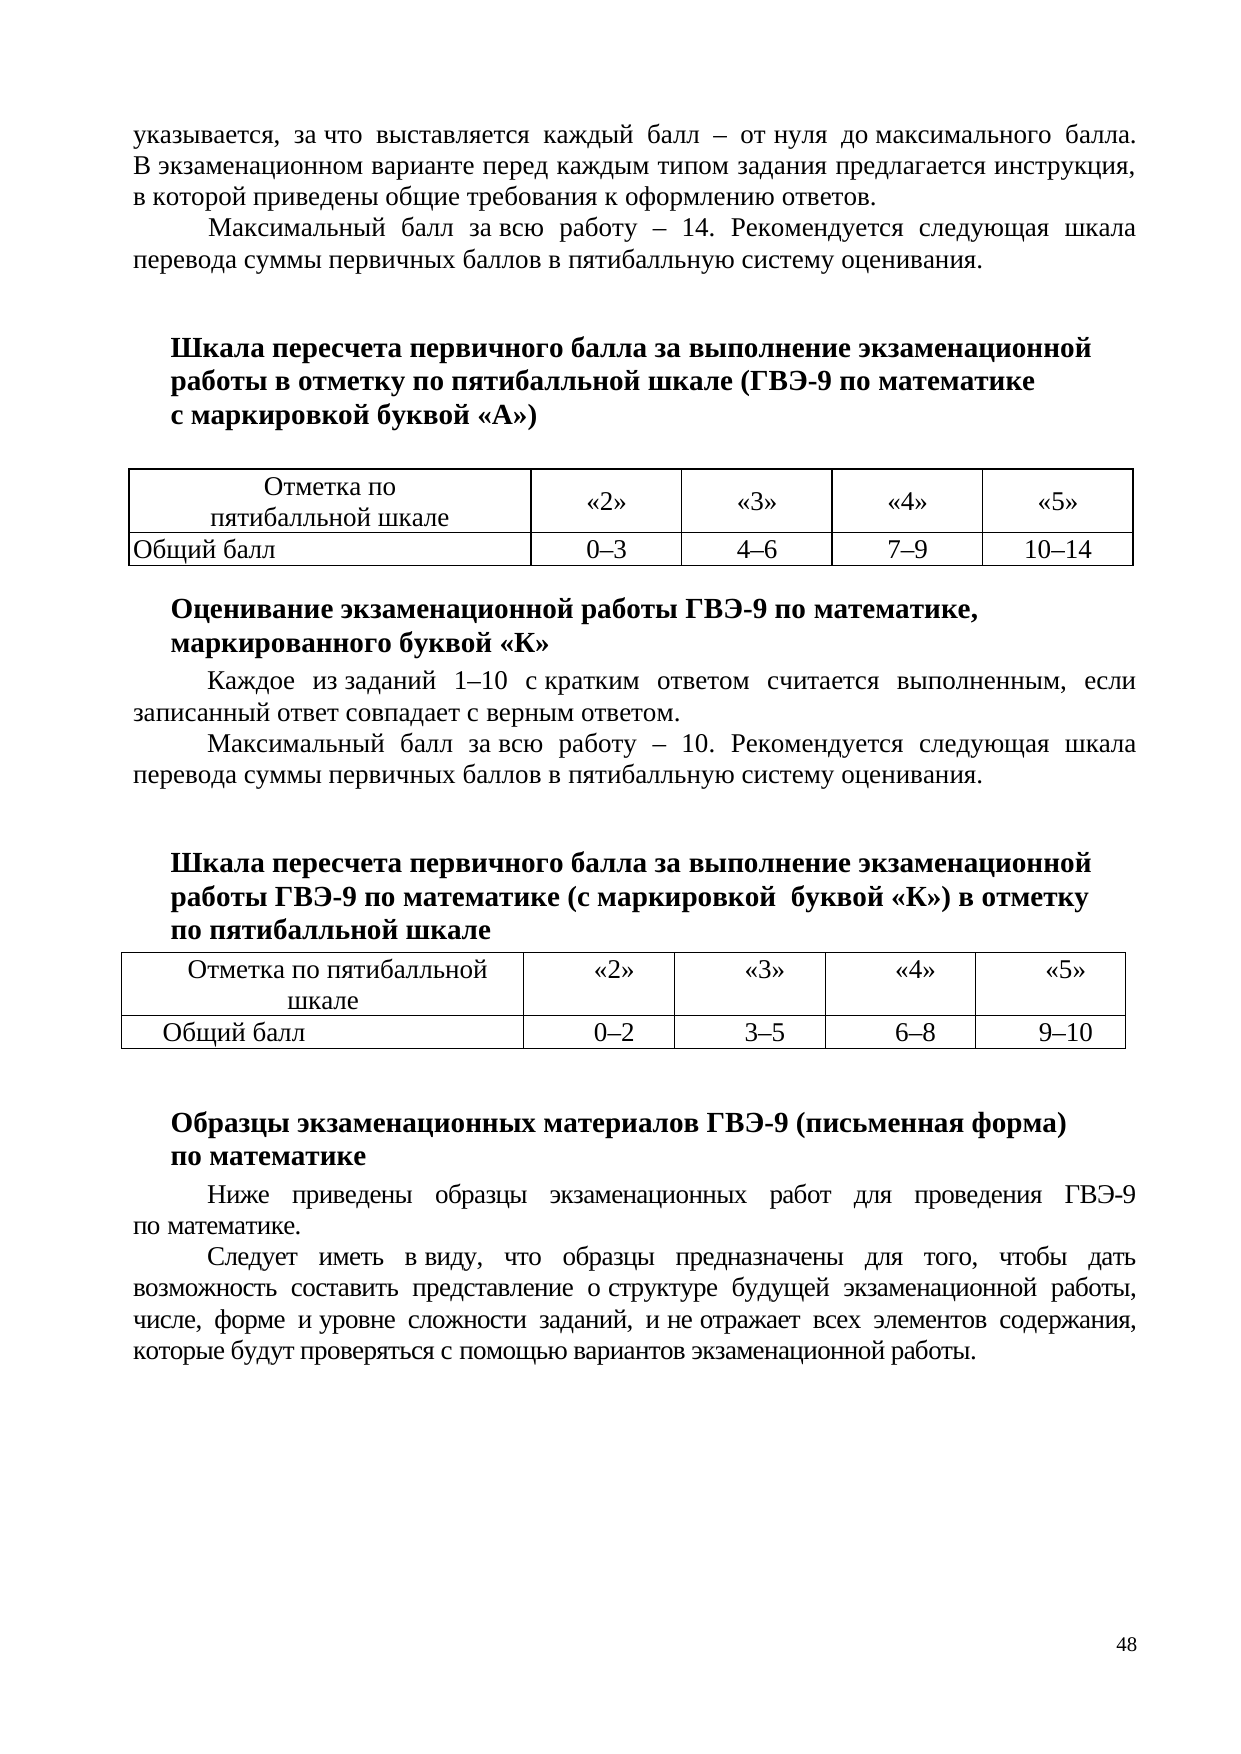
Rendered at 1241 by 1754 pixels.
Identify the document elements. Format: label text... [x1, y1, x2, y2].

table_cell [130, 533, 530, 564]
text Следует иметь в виду, что образцы предназначены для того, чтобы дать возможность составить представление о структуре будущей экзаменационной работы, числе, форме и уровне сложности заданий, и не отражает всех элементов содержания, которые будут проверяться с помощью вариантов экзаменационной работы. [133, 1240, 1137, 1365]
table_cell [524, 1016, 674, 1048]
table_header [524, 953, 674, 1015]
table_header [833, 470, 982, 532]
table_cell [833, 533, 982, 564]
text Ниже приведены образцы экзаменационных работ для проведения ГВЭ-9 по математике. [133, 1178, 1137, 1240]
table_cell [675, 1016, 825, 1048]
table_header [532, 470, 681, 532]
text Максимальный балл за всю работу – 14. Рекомендуется следующая шкала перевода суммы первичных баллов в пятибалльную систему оценивания. [133, 212, 1137, 274]
subtitle Шкала пересчета первичного балла за выполнение экзаменационной работы в отметку по пятибалльной шкале (ГВЭ-9 по математике с маркировкой буквой «А») [170, 330, 1137, 431]
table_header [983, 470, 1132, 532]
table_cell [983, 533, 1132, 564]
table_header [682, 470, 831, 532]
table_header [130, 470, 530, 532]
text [133, 118, 1137, 212]
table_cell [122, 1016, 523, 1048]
text Максимальный балл за всю работу – 10. Рекомендуется следующая шкала перевода суммы первичных баллов в пятибалльную систему оценивания. [133, 727, 1137, 789]
subtitle Шкала пересчета первичного балла за выполнение экзаменационной работы ГВЭ-9 по математике (с маркировкой буквой «К») в отметку по пятибалльной шкале [170, 845, 1137, 946]
subtitle Образцы экзаменационных материалов ГВЭ-9 (письменная форма) по математике [170, 1105, 1137, 1172]
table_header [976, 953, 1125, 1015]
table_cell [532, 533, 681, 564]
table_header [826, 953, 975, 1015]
subtitle Оценивание экзаменационной работы ГВЭ-9 по математике, маркированного буквой «К» [170, 591, 1137, 658]
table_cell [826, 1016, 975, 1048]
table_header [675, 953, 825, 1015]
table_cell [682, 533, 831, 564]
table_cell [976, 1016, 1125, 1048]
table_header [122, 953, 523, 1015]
text Каждое из заданий 1–10 с кратким ответом считается выполненным, если записанный ответ совпадает с верным ответом. [133, 664, 1137, 727]
